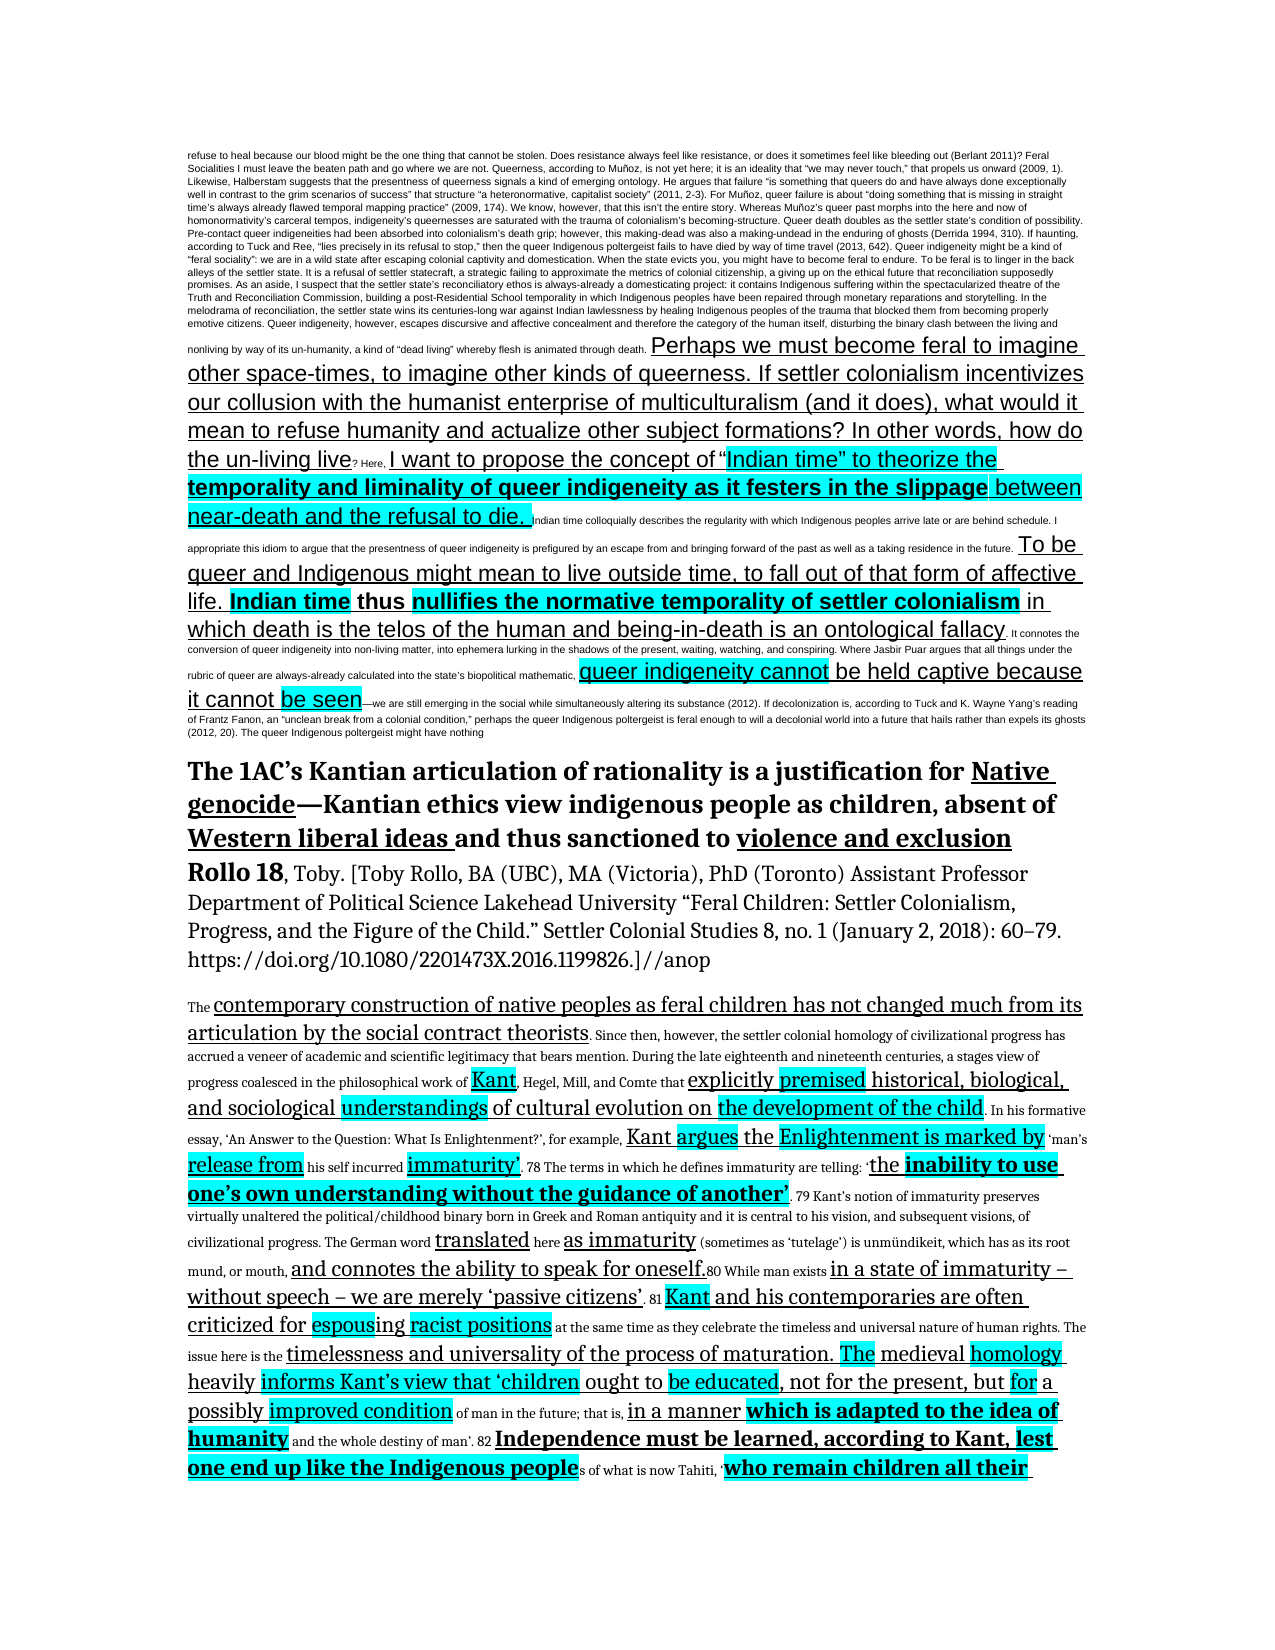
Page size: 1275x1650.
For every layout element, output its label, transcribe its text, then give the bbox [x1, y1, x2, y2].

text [187, 150, 1087, 738]
text Rollo 18, Toby. [Toby Rollo, BA (UBC), MA (Victoria), PhD (Toronto) Assistant Professor Department of Political Science Lakehead University “Feral Children: Settler Colonialism, Progress, and the Figure of the Child.” Settler Colonial Studies 8, no. 1 (January 2, 2018): 60–79. https://doi.org/10.1080/2201473X.2016.1199826.]//anop [187, 857, 1087, 973]
text The 1AC’s Kantian articulation of rationality is a justification for Native genocide—Kantian ethics view indigenous people as children, absent of Western liberal ideas and thus sanctioned to violence and exclusion [187, 756, 1087, 854]
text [187, 992, 1087, 1481]
